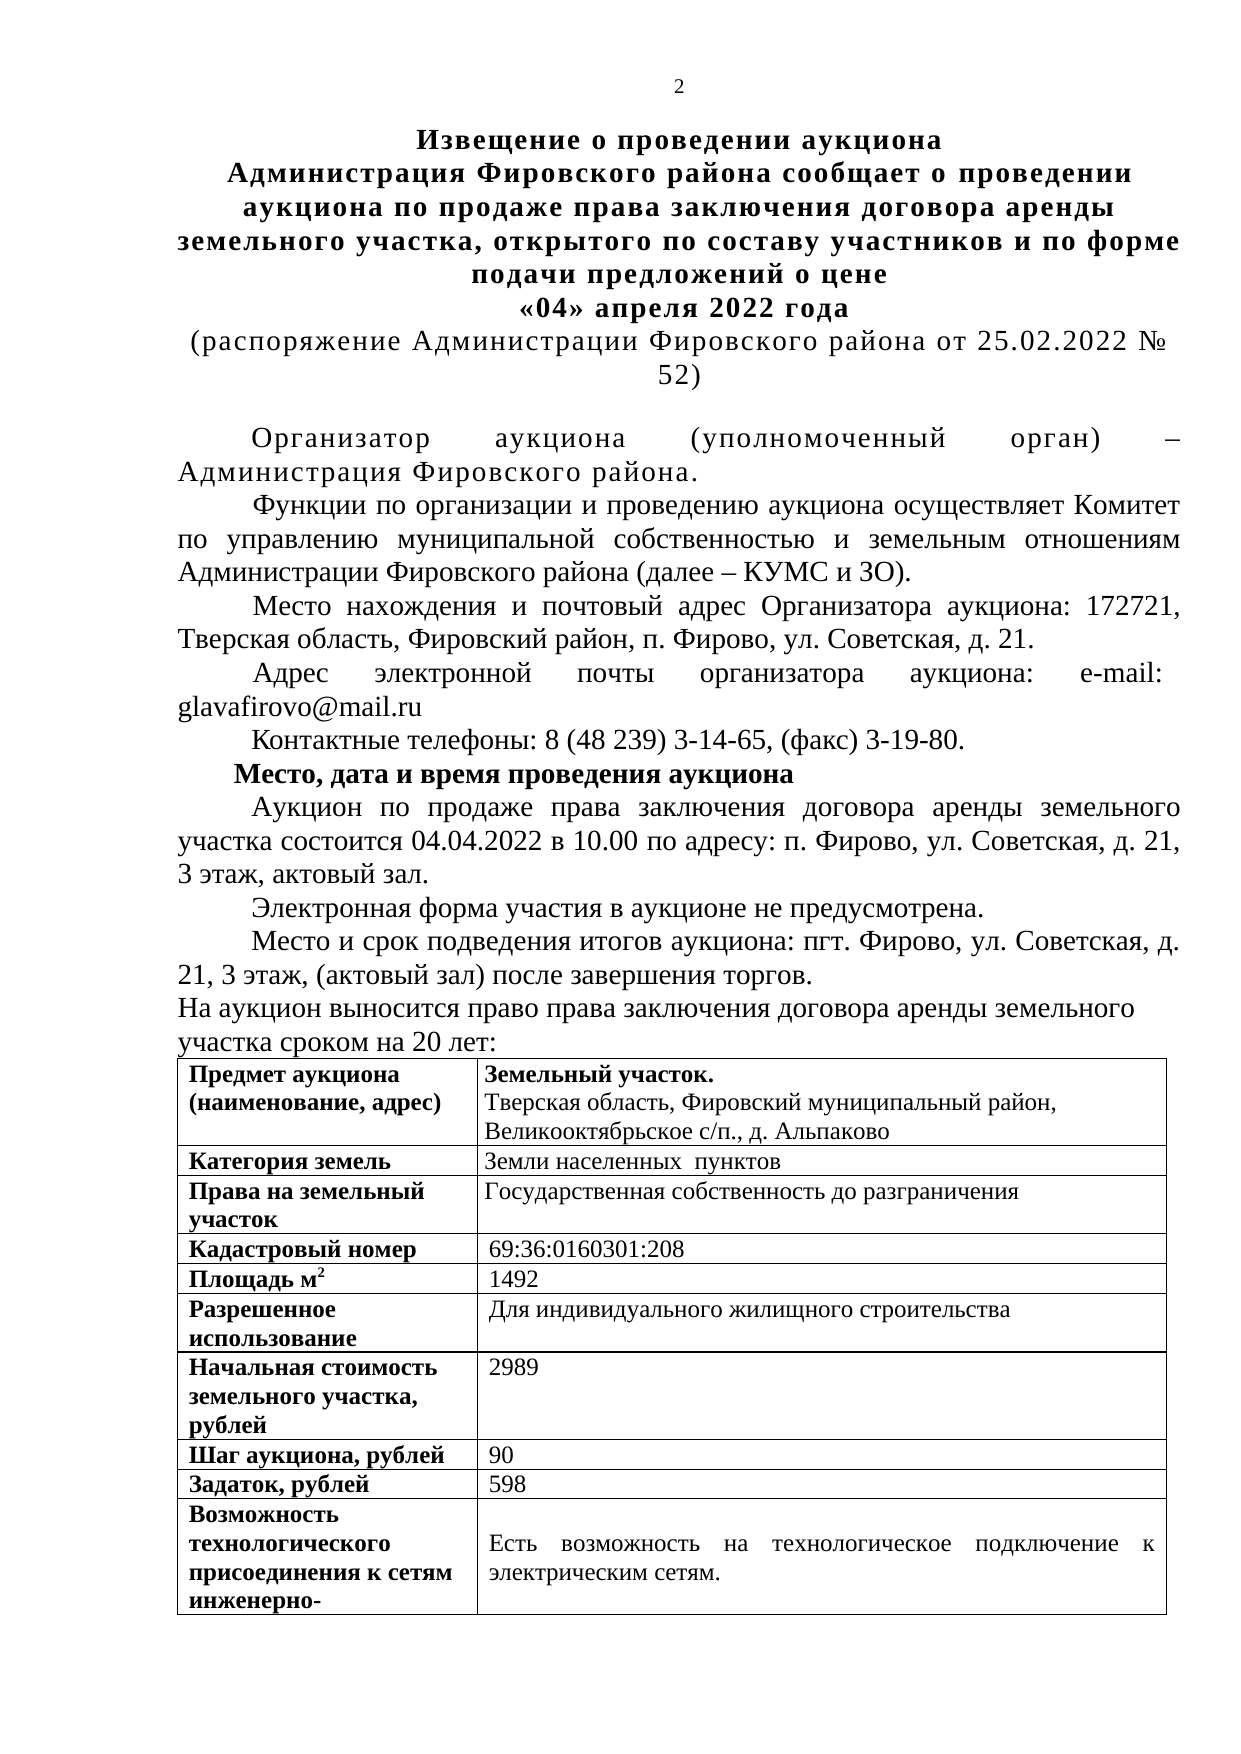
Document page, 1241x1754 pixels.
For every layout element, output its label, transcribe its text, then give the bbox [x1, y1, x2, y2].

table_cell Земли населенных пунктов [478, 1146, 1166, 1175]
table_cell Права на земельный участок [178, 1176, 477, 1233]
table_cell Шаг аукциона, рублей [178, 1440, 477, 1468]
table_cell 598 [478, 1470, 1166, 1498]
text Адрес электронной почты организатора аукциона: e-mail: glavafirovo@mail.ru [177, 655, 1162, 722]
text Место и срок подведения итогов аукциона: пгт. Фирово, ул. Советская, д. 21, 3 этаж, (актовый зал) после завершения торгов. [177, 923, 1181, 991]
text Администрация Фировского района сообщает о проведении аукциона по продаже права заключения договора аренды земельного участка, открытого по составу участников и по форме подачи предложений о цене [177, 156, 1181, 290]
table_cell Кадастровый номер [178, 1234, 477, 1263]
table_cell Категория земель [178, 1146, 477, 1175]
table_cell Задаток, рублей [178, 1470, 477, 1498]
table_cell Разрешенное использование [178, 1294, 477, 1351]
text Место нахождения и почтовый адрес Организатора аукциона: 172721, Тверская область, Фировский район, п. Фирово, ул. Советская, д. 21. [177, 588, 1181, 655]
table_cell 1492 [478, 1264, 1166, 1293]
text (распоряжение Администрации Фировского района от 25.02.2022 № 52) [177, 323, 1181, 390]
text Электронная форма участия в аукционе не предусмотрена. [177, 890, 1181, 923]
text Контактные телефоны: 8 (48 239) 3-14-65, (факс) 3-19-80. [177, 722, 1181, 756]
table_cell Начальная стоимость земельного участка, рублей [178, 1353, 477, 1439]
text Организатор аукциона (уполномоченный орган) – Администрация Фировского района. [177, 420, 1181, 487]
text Извещение о проведении аукциона [177, 122, 1181, 156]
text Место, дата и время проведения аукциона [177, 756, 1181, 789]
table_cell 90 [478, 1440, 1166, 1468]
text Функции по организации и проведению аукциона осуществляет Комитет по управлению муниципальной собственностью и земельным отношениям Администрации Фировского района (далее – КУМС и ЗО). [177, 487, 1181, 588]
table_header Земельный участок. Тверская область, Фировский муниципальный район, Великооктябрьское с/п., д. Альпаково [478, 1059, 1166, 1145]
text «04» апреля 2022 года [177, 290, 1181, 323]
text На аукцион выносится право права заключения договора аренды земельного участка сроком на 20 лет: [177, 991, 1181, 1058]
table_cell Для индивидуального жилищного строительства [478, 1294, 1166, 1351]
table_header Предмет аукциона (наименование, адрес) [178, 1059, 477, 1145]
text Аукцион по продаже права заключения договора аренды земельного участка состоится 04.04.2022 в 10.00 по адресу: п. Фирово, ул. Советская, д. 21, 3 этаж, актовый зал. [177, 789, 1181, 890]
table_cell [478, 1499, 1166, 1614]
table_cell 69:36:0160301:208 [478, 1234, 1166, 1263]
table_cell 2989 [478, 1353, 1166, 1439]
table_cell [178, 1499, 477, 1614]
table_cell Площадь м2 [178, 1264, 477, 1293]
table_cell Государственная собственность до разграничения [478, 1176, 1166, 1233]
